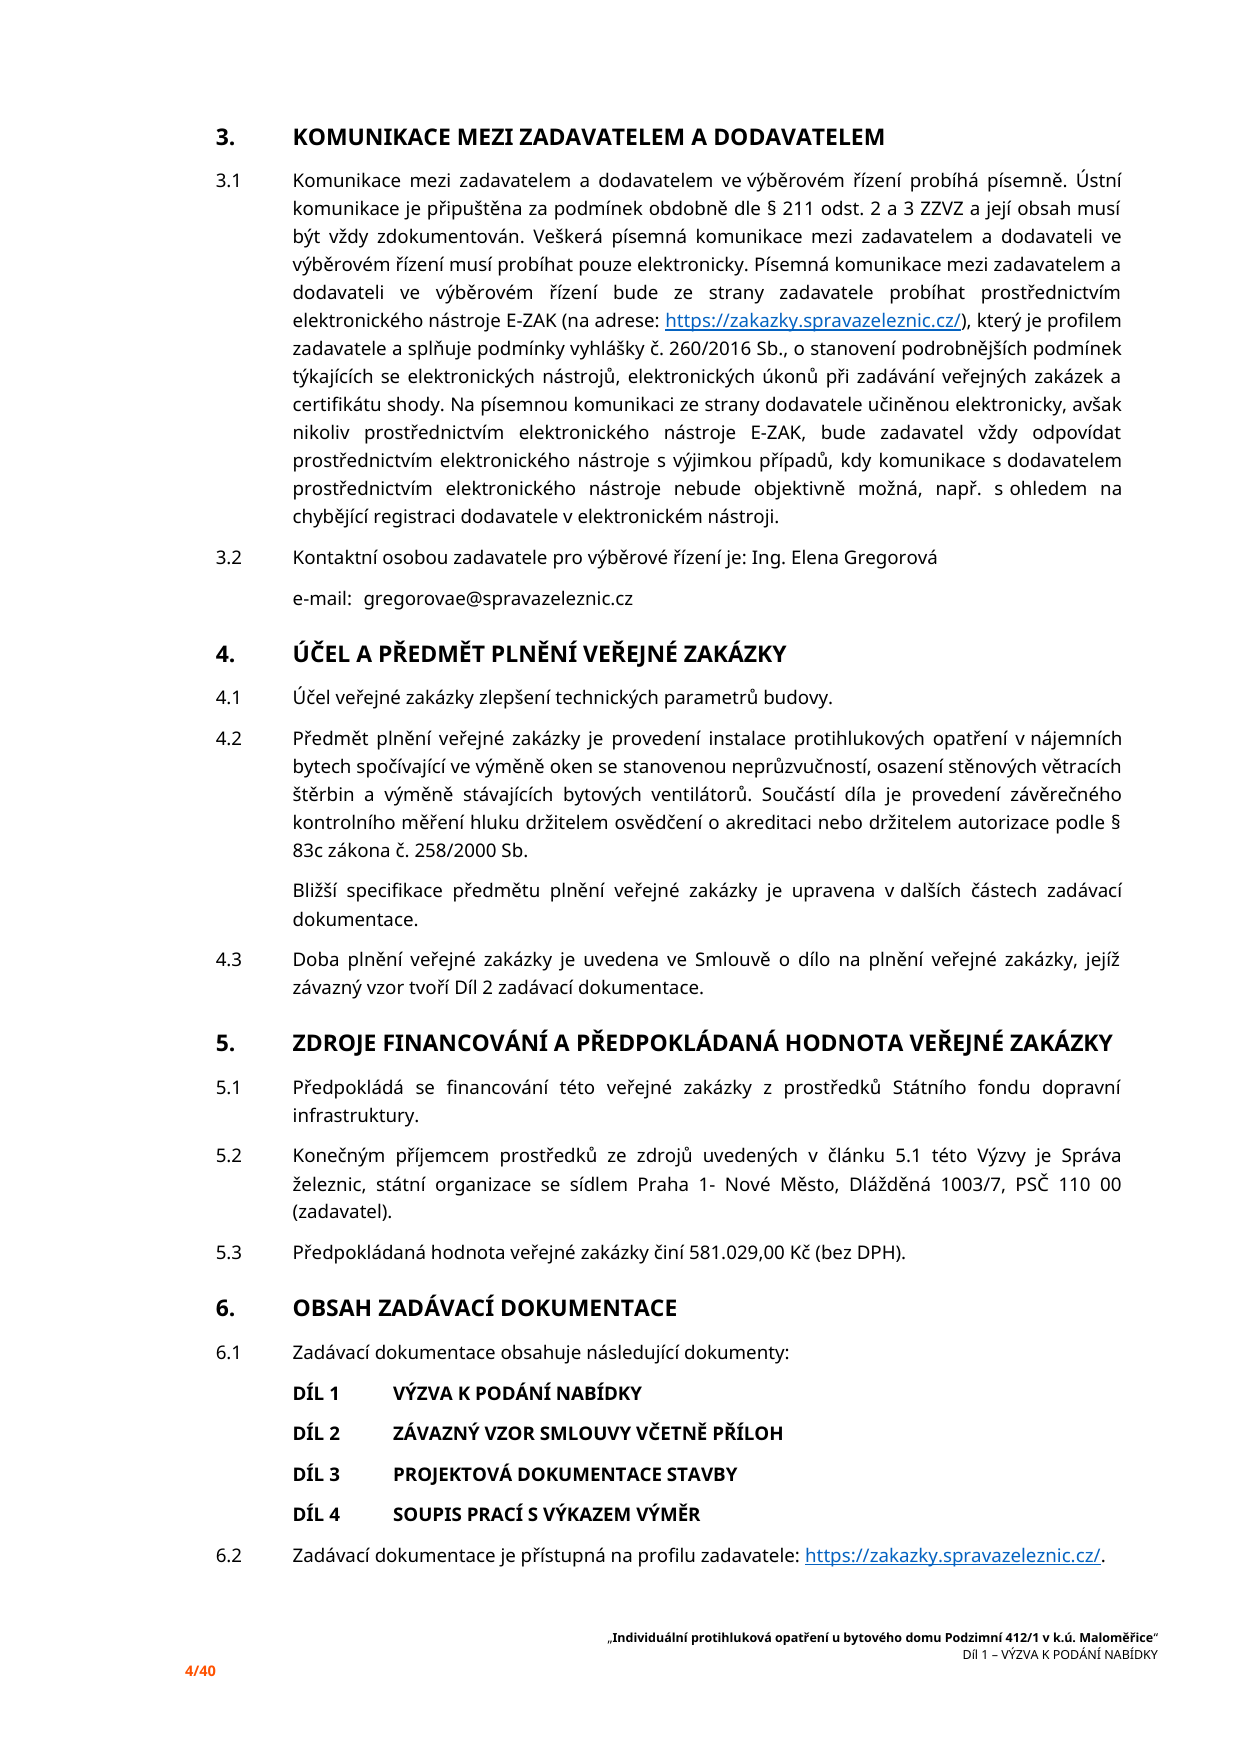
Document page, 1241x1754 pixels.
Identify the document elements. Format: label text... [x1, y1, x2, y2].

text KOMUNIKACE MEZI ZADAVATELEM a DODAVATELEM [216, 121, 1122, 152]
text ZDROJE FINANCOVÁNÍ A PŘEDPOKLÁDANÁ HODNOTA VEŘEJNÉ ZAKÁZKY [216, 1027, 1122, 1059]
text DÍL 3 PROJEKTOVÁ DOKUMENTACE STAVBY [292, 1461, 1122, 1486]
text DÍL 4 SOUPIS PRACÍ S VÝKAZEM VÝMĚR [292, 1501, 1122, 1527]
text e-mail: gregorovae@spravazeleznic.cz [292, 585, 1122, 610]
text Účel veřejné zakázky zlepšení technických parametrů budovy. [216, 685, 1122, 710]
text ÚČEL A PŘEDMĚT PLNĚNÍ VEŘEJNÉ ZAKÁZKY [216, 638, 1122, 669]
text OBSAH ZADÁVACÍ DOKUMENTACE [216, 1292, 1122, 1324]
text Předmět plnění veřejné zakázky je provedení instalace protihlukových opatření v nájemních bytech spočívající ve výměně oken se stanovenou neprůzvučností, osazení stěnových větracích štěrbin a výměně stávajících bytových ventilátorů. Součástí díla je provedení závěrečného kontrolního měření hluku držitelem osvědčení o akreditaci nebo držitelem autorizace podle § 83c zákona č. 258/2000 Sb. [216, 725, 1122, 863]
text Bližší specifikace předmětu plnění veřejné zakázky je upravena v dalších částech zadávací dokumentace. [292, 878, 1122, 931]
text Předpokládá se financování této veřejné zakázky z prostředků Státního fondu dopravní infrastruktury. [216, 1074, 1122, 1128]
text Konečným příjemcem prostředků ze zdrojů uvedených v článku 5.1 této Výzvy je Správa železnic, státní organizace se sídlem Praha 1- Nové Město, Dlážděná 1003/7, PSČ 110 00 (zadavatel). [216, 1143, 1122, 1224]
text Kontaktní osobou zadavatele pro výběrové řízení je: Ing. Elena Gregorová [216, 544, 1122, 570]
text DÍL 1 VÝZVA K PODÁNÍ NABÍDKY [292, 1380, 1122, 1405]
text Zadávací dokumentace obsahuje následující dokumenty: [216, 1339, 1122, 1365]
text DÍL 2 ZÁVAZNÝ VZOR SMLOUVY VČETNĚ PŘÍLOH [292, 1420, 1122, 1446]
text Zadávací dokumentace je přístupná na profilu zadavatele: https://zakazky.spravazeleznic.cz/. [216, 1542, 1122, 1567]
text Předpokládaná hodnota veřejné zakázky činí 581.029,00 Kč (bez DPH). [216, 1239, 1122, 1265]
text Komunikace mezi zadavatelem a dodavatelem ve výběrovém řízení probíhá písemně. Ústní komunikace je připuštěna za podmínek obdobně dle § 211 odst. 2 a 3 ZZVZ a její obsah musí být vždy zdokumentován. Veškerá písemná komunikace mezi zadavatelem a dodavateli ve výběrovém řízení musí probíhat pouze elektronicky. Písemná komunikace mezi zadavatelem a dodavateli ve výběrovém řízení bude ze strany zadavatele probíhat prostřednictvím elektronického nástroje E-ZAK (na adrese: https://zakazky.spravazeleznic.cz/), který je profilem zadavatele a splňuje podmínky vyhlášky č. 260/2016 Sb., o stanovení podrobnějších podmínek týkajících se elektronických nástrojů, elektronických úkonů při zadávání veřejných zakázek a certifikátu shody. Na písemnou komunikaci ze strany dodavatele učiněnou elektronicky, avšak nikoliv prostřednictvím elektronického nástroje E-ZAK, bude zadavatel vždy odpovídat prostřednictvím elektronického nástroje s výjimkou případů, kdy komunikace s dodavatelem prostřednictvím elektronického nástroje nebude objektivně možná, např. s ohledem na chybějící registraci dodavatele v elektronickém nástroji. [216, 167, 1122, 529]
text Doba plnění veřejné zakázky je uvedena ve Smlouvě o dílo na plnění veřejné zakázky, jejíž závazný vzor tvoří Díl 2 zadávací dokumentace. [216, 946, 1122, 1000]
